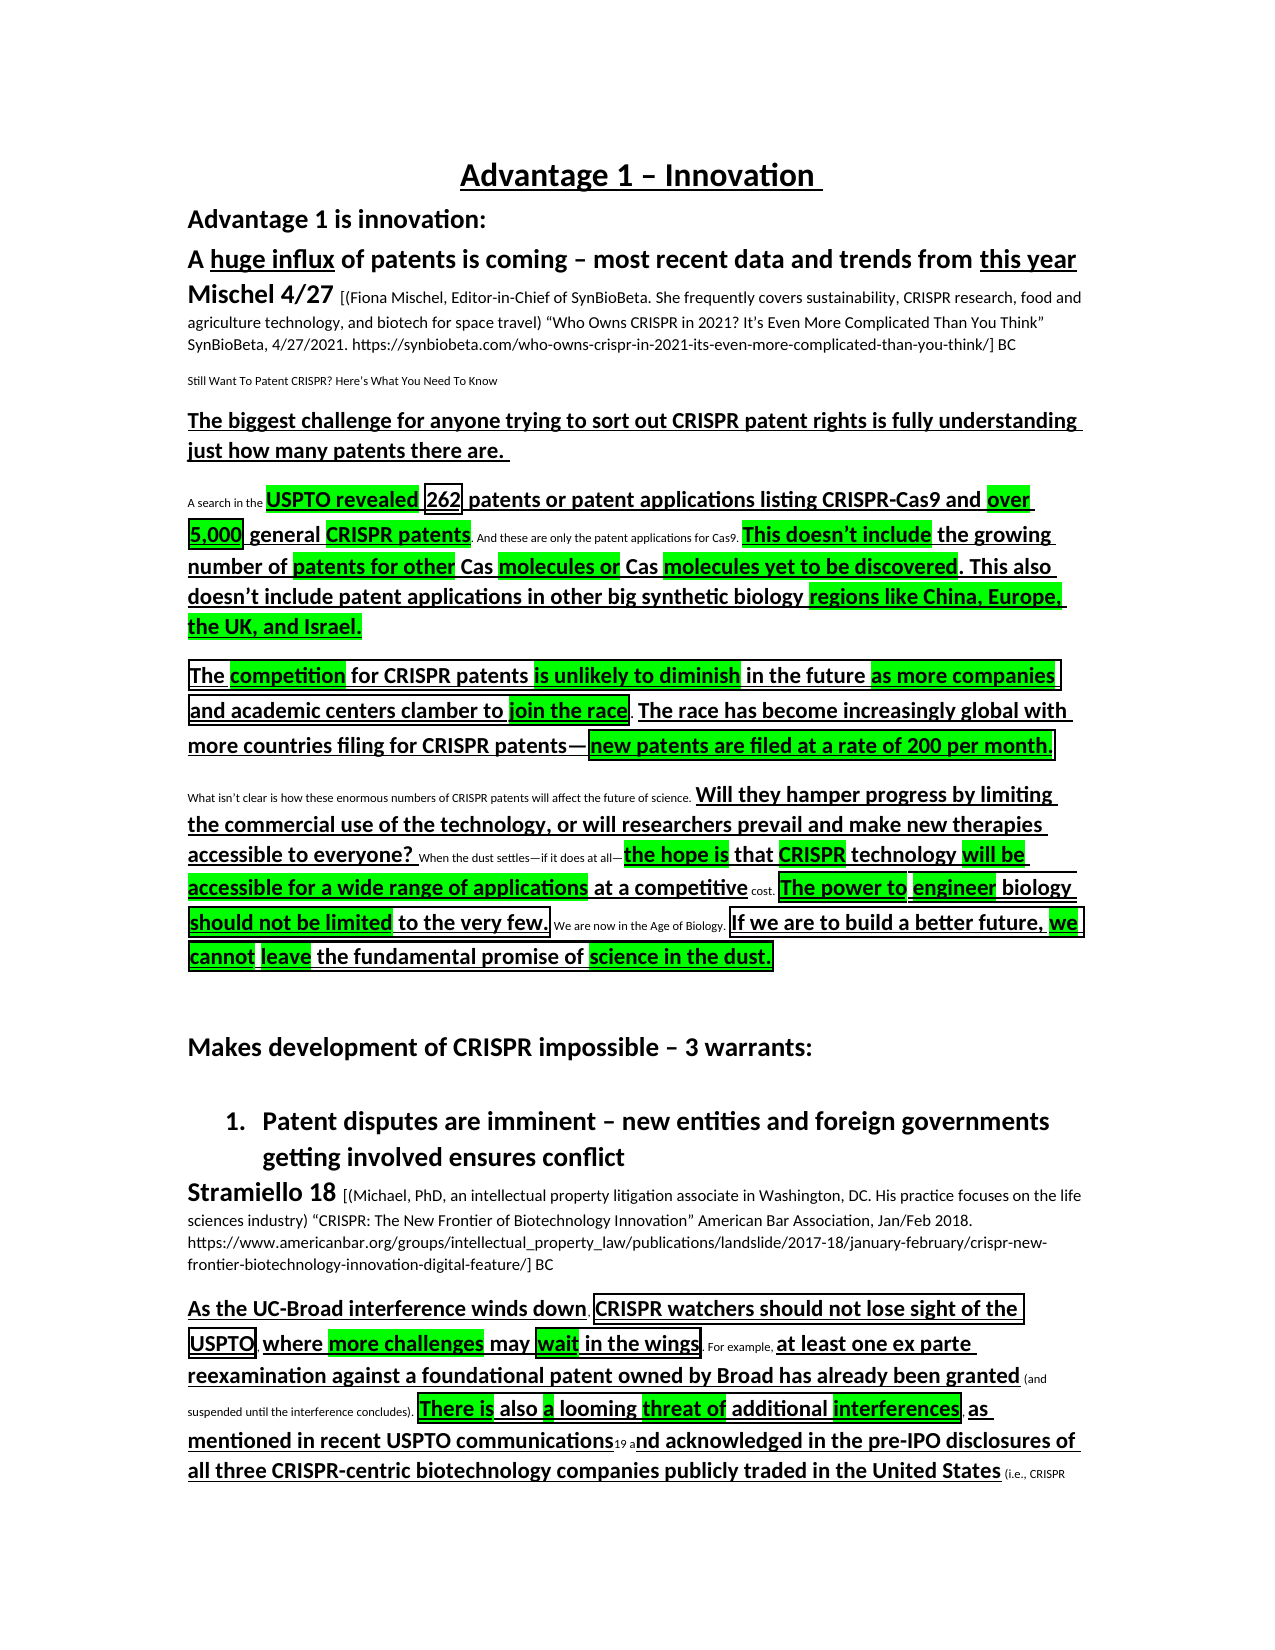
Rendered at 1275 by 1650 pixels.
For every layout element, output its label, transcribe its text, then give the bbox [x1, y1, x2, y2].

text A search in the USPTO revealed 262 patents or patent applications listing CRISPR-Cas9 and over 5,000 general CRISPR patents. And these are only the patent applications for Cas9. This doesn’t include the growing number of patents for other Cas molecules or Cas molecules yet to be discovered. This also doesn’t include patent applications in other big synthetic biology regions like China, Europe, the UK, and Israel. [187, 483, 1087, 640]
subtitle Makes development of CRISPR impossible – 3 warrants: [187, 1030, 1087, 1063]
text What isn’t clear is how these enormous numbers of CRISPR patents will affect the future of science. Will they hamper progress by limiting the commercial use of the technology, or will researchers prevail and make new therapies accessible to everyone? When the dust settles—if it does at all—the hope is that CRISPR technology will be accessible for a wide range of applications at a competitive cost. The power to engineer biology should not be limited to the very few. We are now in the Age of Biology. If we are to build a better future, we cannot leave the fundamental promise of science in the dust. [187, 780, 1087, 972]
text Stramiello 18 [(Michael, PhD, an intellectual property litigation associate in Washington, DC. His practice focuses on the life sciences industry) “CRISPR: The New Frontier of Biotechnology Innovation” American Bar Association, Jan/Feb 2018. https://www.americanbar.org/groups/intellectual_property_law/publications/landslide/2017-18/january-february/crispr-new-frontier-biotechnology-innovation-digital-feature/] BC [187, 1176, 1087, 1274]
subtitle Advantage 1 – Innovation [187, 154, 1087, 195]
text The competition for CRISPR patents is unlikely to diminish in the future as more companies and academic centers clamber to join the race. The race has become increasingly global with more countries filing for CRISPR patents—new patents are filed at a rate of 200 per month. [187, 659, 1087, 761]
subtitle Advantage 1 is innovation: [187, 202, 1087, 235]
text Still Want To Patent CRISPR? Here’s What You Need To Know [187, 373, 1087, 388]
subtitle Patent disputes are imminent – new entities and foreign governments getting involved ensures conflict [225, 1104, 1087, 1173]
text The biggest challenge for anyone trying to sort out CRISPR patent rights is fully understanding just how many patents there are. [187, 406, 1087, 464]
subtitle A huge influx of patents is coming – most recent data and trends from this year [187, 242, 1087, 275]
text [187, 1292, 1087, 1485]
text Mischel 4/27 [(Fiona Mischel, Editor-in-Chief of SynBioBeta. She frequently covers sustainability, CRISPR research, food and agriculture technology, and biotech for space travel) “Who Owns CRISPR in 2021? It’s Even More Complicated Than You Think” SynBioBeta, 4/27/2021. https://synbiobeta.com/who-owns-crispr-in-2021-its-even-more-complicated-than-you-think/] BC [187, 278, 1087, 354]
